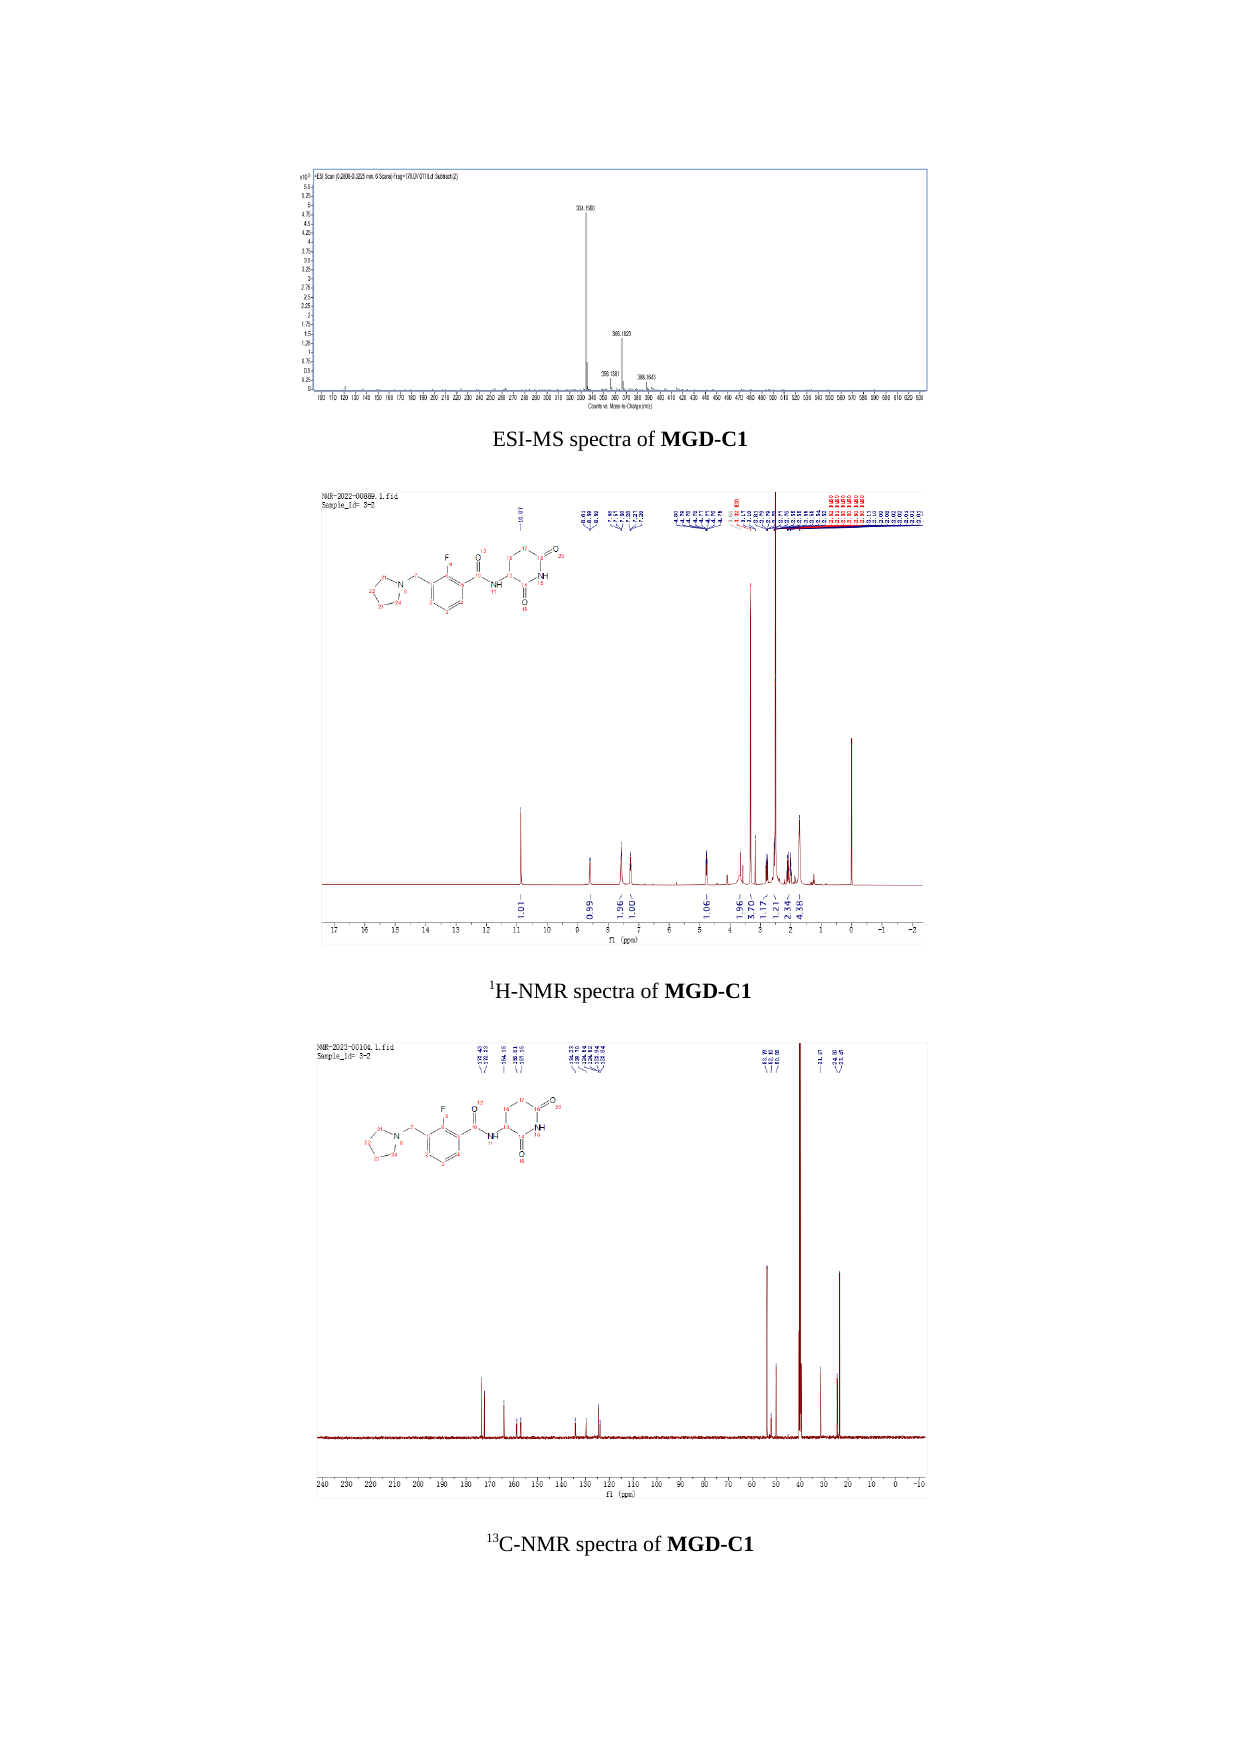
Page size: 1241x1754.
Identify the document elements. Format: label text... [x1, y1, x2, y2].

picture [317, 487, 924, 946]
text 1H-NMR spectra of MGD-C1 [187, 974, 1053, 1007]
picture [313, 1039, 928, 1499]
text ESI-MS spectra of MGD-C1 [187, 422, 1053, 454]
text 13C-NMR spectra of MGD-C1 [187, 1527, 1053, 1559]
picture [293, 162, 948, 411]
